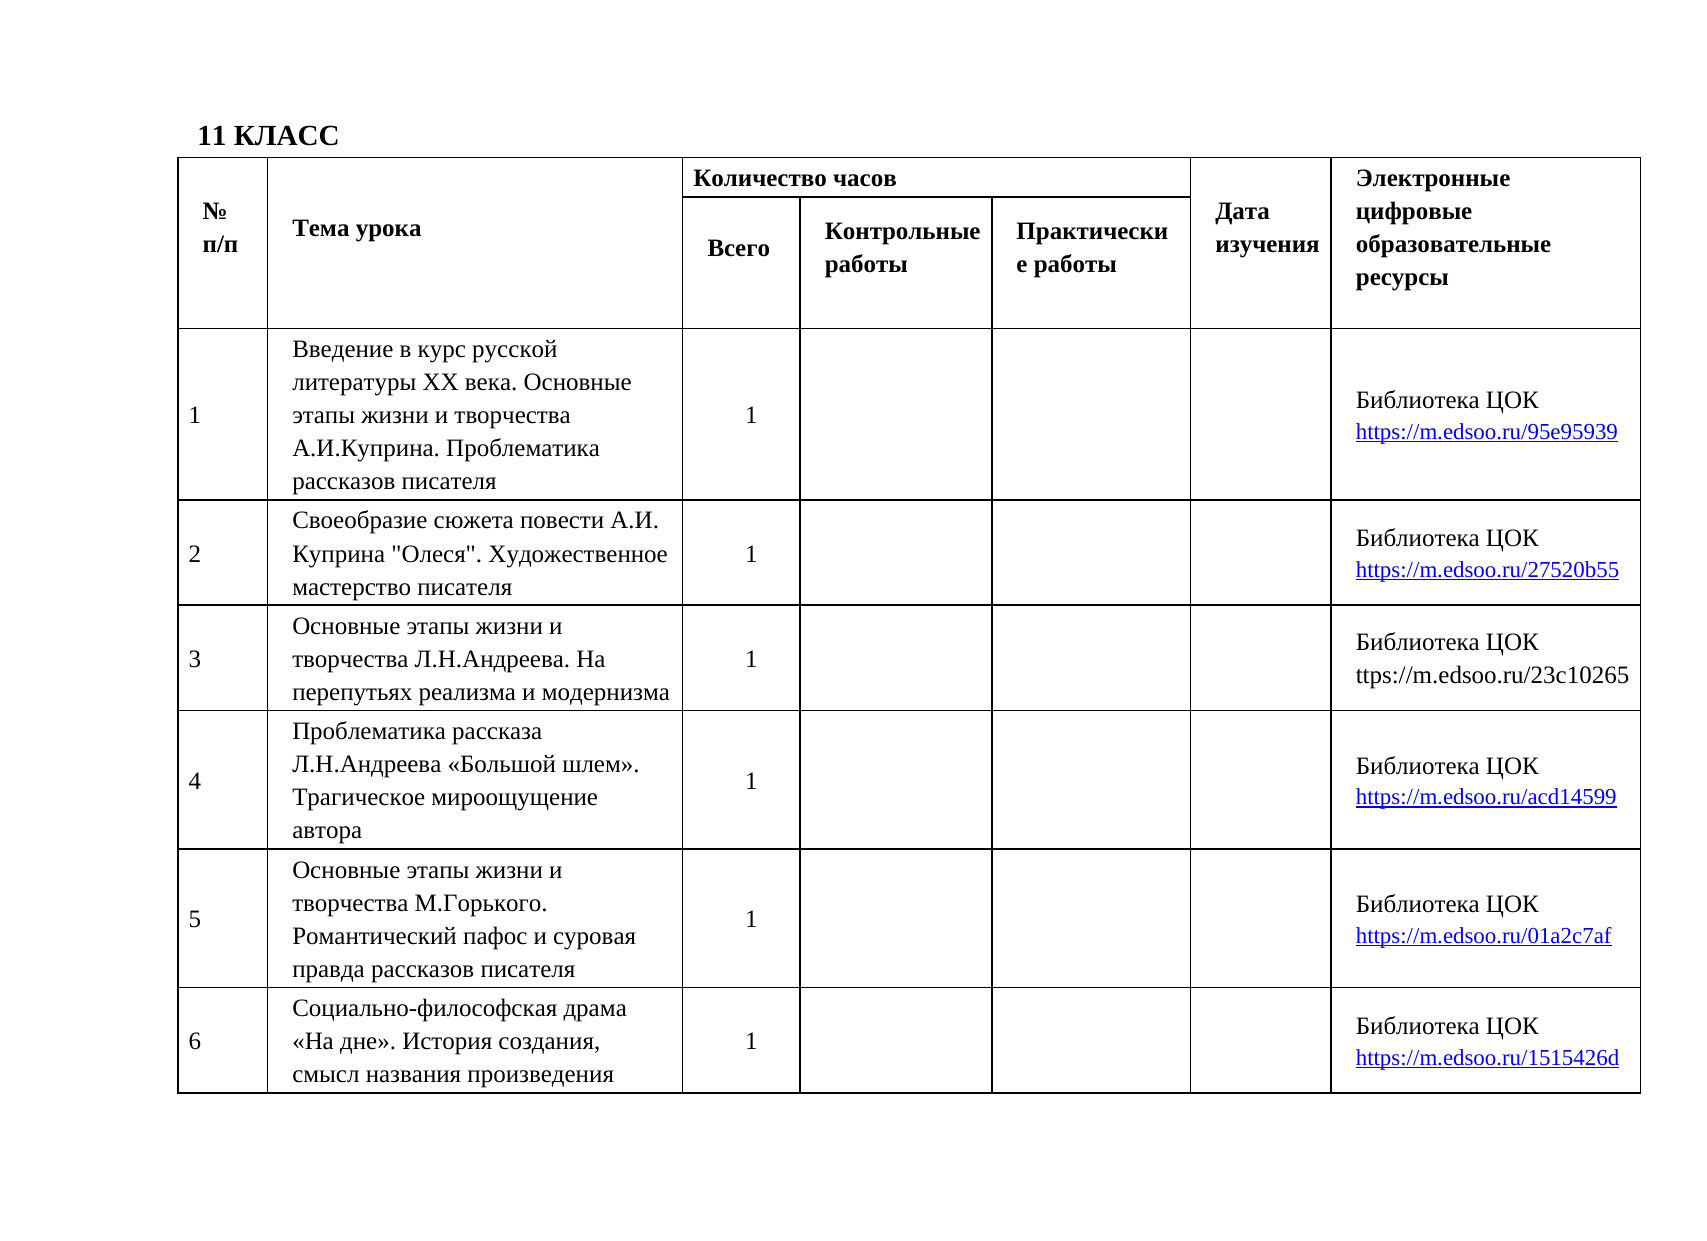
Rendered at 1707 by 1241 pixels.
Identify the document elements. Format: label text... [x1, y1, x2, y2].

table_cell 1 [683, 988, 799, 1092]
table_cell 4 [179, 711, 267, 848]
table_cell [801, 606, 991, 710]
table_cell 5 [179, 850, 267, 987]
table_cell Проблематика рассказа Л.Н.Андреева «Большой шлем». Трагическое мироощущение автора [268, 711, 682, 848]
table_cell Библиотека ЦОК https://m.edsoo.ru/acd14599 [1332, 711, 1640, 848]
table_cell 1 [683, 711, 799, 848]
table_cell [993, 501, 1190, 604]
table_cell [1191, 850, 1330, 987]
table_cell 1 [683, 501, 799, 604]
table_cell Введение в курс русской литературы ХХ века. Основные этапы жизни и творчества А.И.Куприна. Проблематика рассказов писателя [268, 329, 682, 499]
table_cell [1191, 501, 1330, 604]
table_cell Библиотека ЦОК ttps://m.edsoo.ru/23c10265 [1332, 606, 1640, 710]
table_cell [993, 329, 1190, 499]
table_cell [801, 711, 991, 848]
table_cell 3 [179, 606, 267, 710]
table_header Дата изучения [1191, 158, 1330, 327]
table_cell Основные этапы жизни и творчества М.Горького. Романтический пафос и суровая правда рассказов писателя [268, 850, 682, 987]
table_header Электронные цифровые образовательные ресурсы [1332, 158, 1640, 327]
table_cell Своеобразие сюжета повести А.И. Куприна "Олеся". Художественное мастерство писателя [268, 501, 682, 604]
table_cell [1191, 329, 1330, 499]
table_header Тема урока [268, 158, 682, 327]
table_cell 1 [683, 329, 799, 499]
text 11 КЛАСС [190, 118, 1618, 152]
table_cell [993, 850, 1190, 987]
table_cell [1191, 988, 1330, 1092]
table_cell Библиотека ЦОК https://m.edsoo.ru/1515426d [1332, 988, 1640, 1092]
table_header № п/п [179, 158, 267, 327]
table_cell [801, 988, 991, 1092]
table_cell [993, 988, 1190, 1092]
table_cell [993, 606, 1190, 710]
table_cell Библиотека ЦОК https://m.edsoo.ru/27520b55 [1332, 501, 1640, 604]
table_cell 2 [179, 501, 267, 604]
table_cell [801, 850, 991, 987]
table_cell Практические работы [993, 198, 1190, 327]
table_cell Всего [683, 198, 799, 327]
table_cell 1 [179, 329, 267, 499]
table_cell 1 [683, 850, 799, 987]
table_header Количество часов [683, 158, 1190, 196]
table_cell Основные этапы жизни и творчества Л.Н.Андреева. На перепутьях реализма и модернизма [268, 606, 682, 710]
table_cell Контрольные работы [801, 198, 991, 327]
table_cell Социально-философская драма «На дне». История создания, смысл названия произведения [268, 988, 682, 1092]
table_cell [801, 329, 991, 499]
table_cell [1191, 606, 1330, 710]
table_cell [993, 711, 1190, 848]
table_cell 6 [179, 988, 267, 1092]
table_cell [1191, 711, 1330, 848]
table_cell Библиотека ЦОК https://m.edsoo.ru/01a2c7af [1332, 850, 1640, 987]
table_cell Библиотека ЦОК https://m.edsoo.ru/95e95939 [1332, 329, 1640, 499]
table_cell [801, 501, 991, 604]
table_cell 1 [683, 606, 799, 710]
